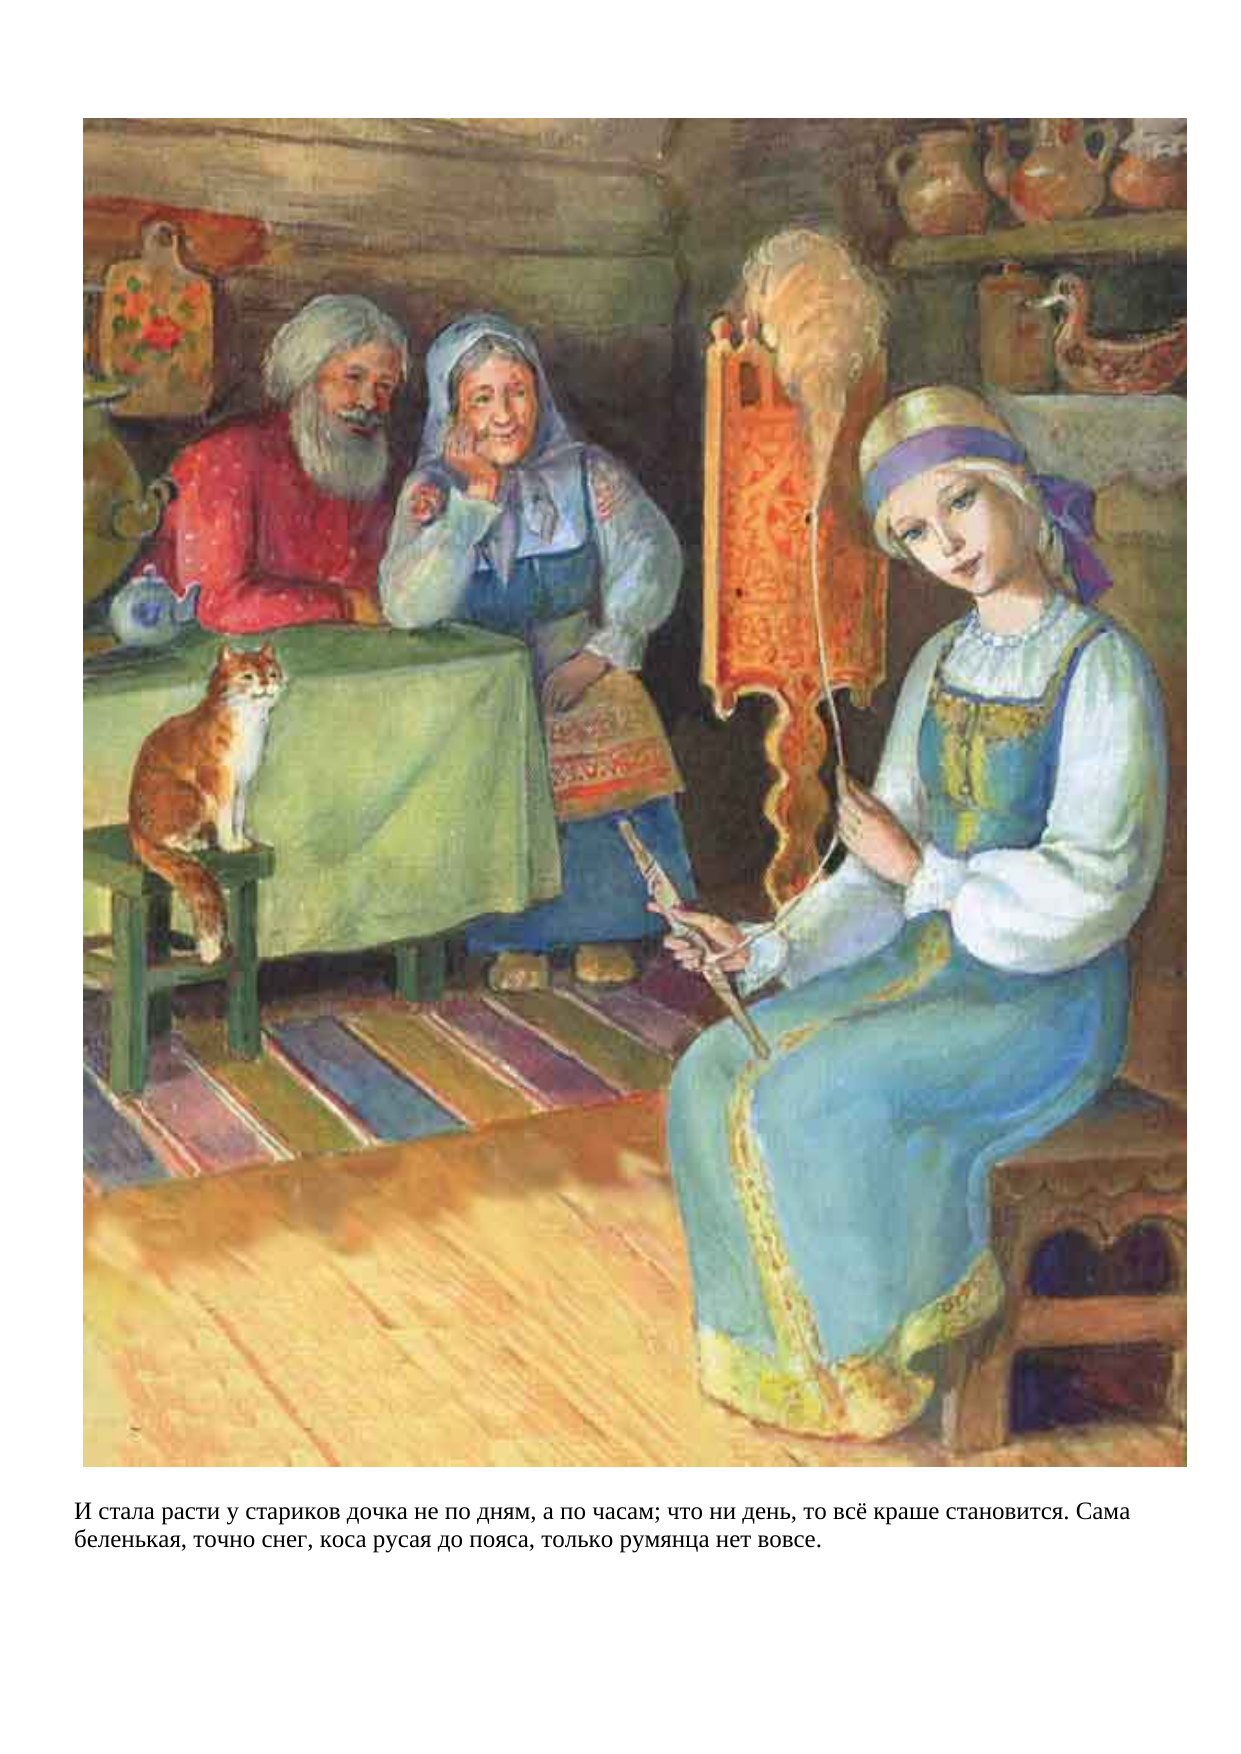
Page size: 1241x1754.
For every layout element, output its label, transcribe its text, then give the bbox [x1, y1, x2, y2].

text И стала расти у стариков дочка не по дням, а по часам; что ни день, то всё краше становится. Сама беленькая, точно снег, коса русая до пояса, только румянца нет вовсе. [74, 1496, 1196, 1553]
picture [83, 118, 1187, 1467]
